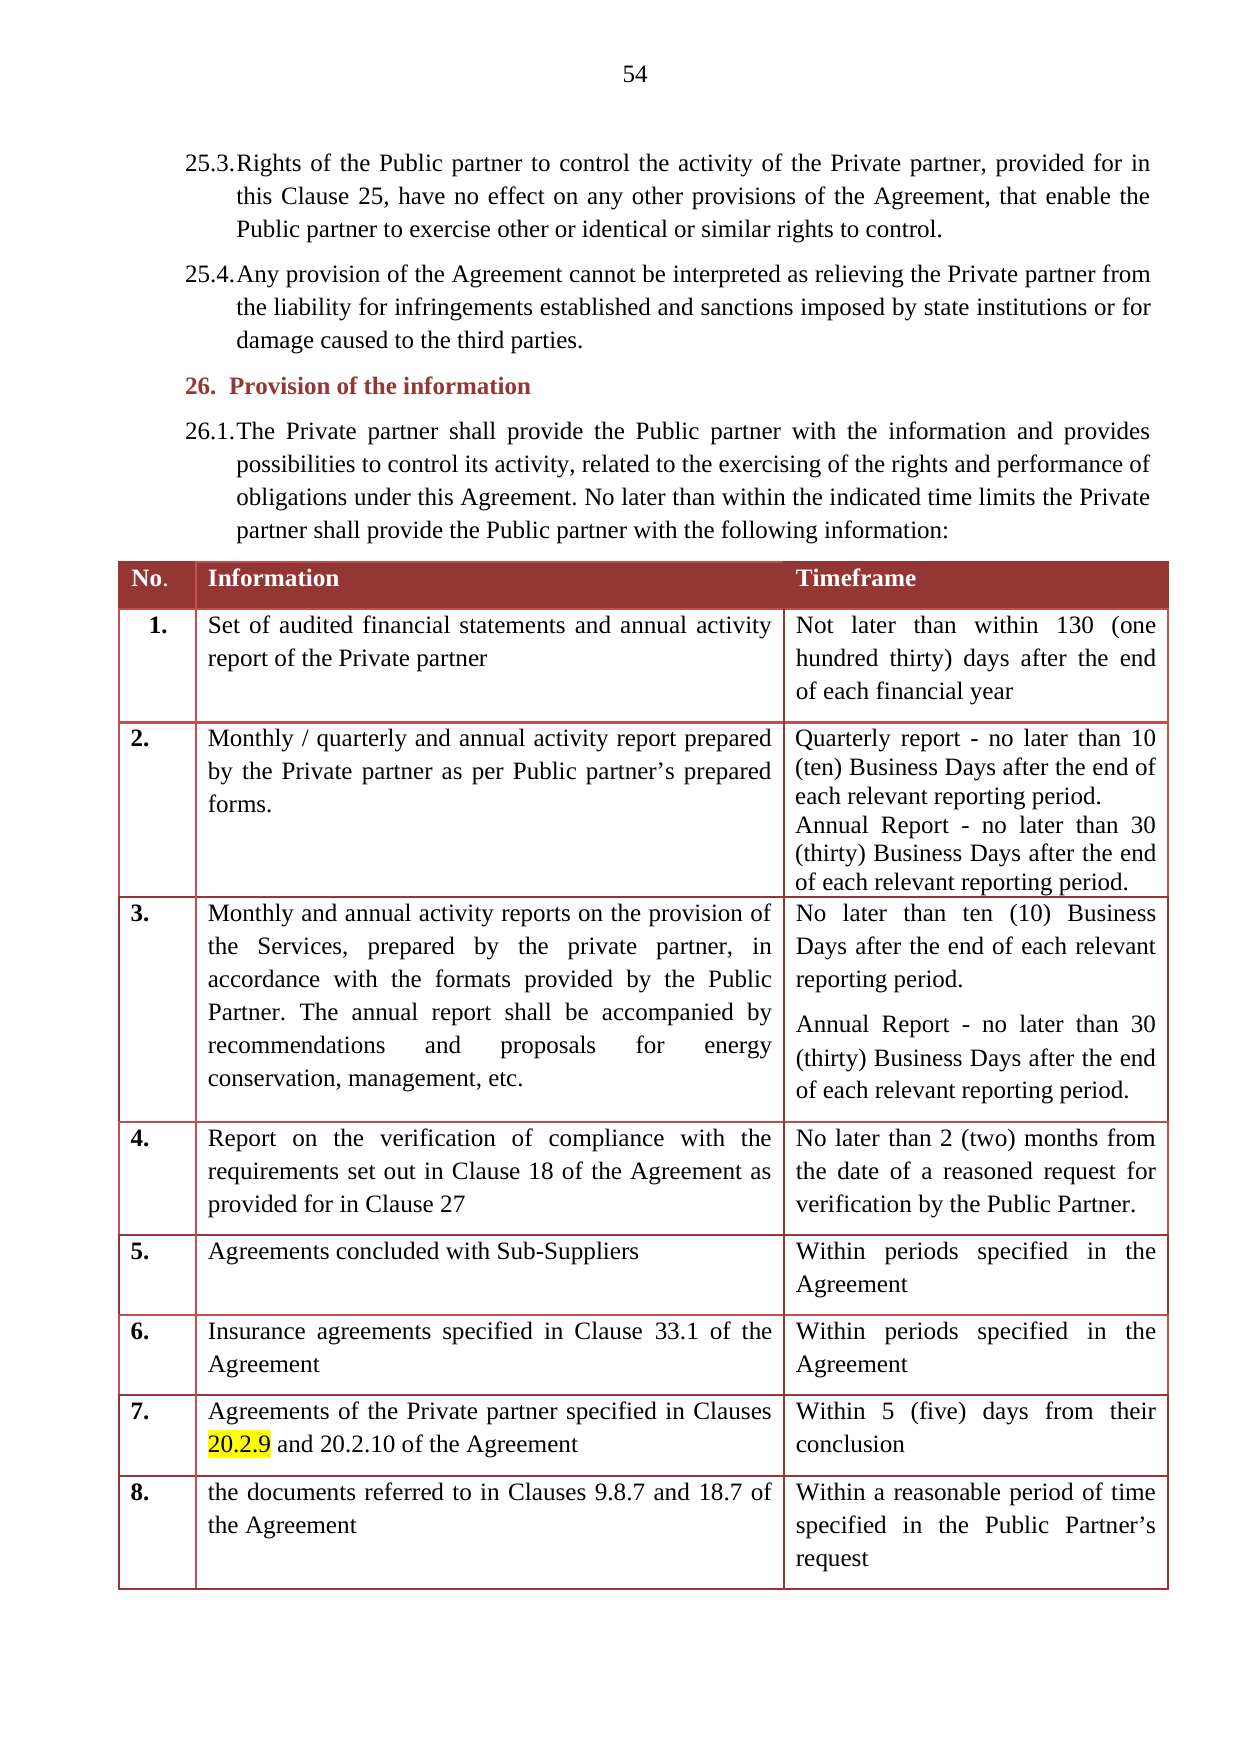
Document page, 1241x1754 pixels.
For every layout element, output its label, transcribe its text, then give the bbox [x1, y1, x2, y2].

table_cell Monthly and annual activity reports on the provision of the Services, prepared by the private partner, in accordance with the formats provided by the Public Partner. The annual report shall be accompanied by recommendations and proposals for energy conservation, management, etc. [197, 898, 783, 1121]
text Any provision of the Agreement cannot be interpreted as relieving the Private partner from the liability for infringements established and sanctions imposed by state institutions or for damage caused to the third parties. [185, 259, 1152, 354]
table_cell Monthly / quarterly and annual activity report prepared by the Private partner as per Public partner’s prepared forms. [197, 724, 783, 896]
text Rights of the Public partner to control the activity of the Private partner, provided for in this Clause 25, have no effect on any other provisions of the Agreement, that enable the Public partner to exercise other or identical or similar rights to control. [185, 148, 1152, 242]
table_cell [120, 610, 195, 721]
table_header No. [120, 563, 195, 608]
table_cell Within a reasonable period of time specified in the Public Partner’s request [785, 1477, 1167, 1588]
table_cell [120, 898, 195, 1121]
table_cell Agreements of the Private partner specified in Clauses 20.2.8 and 20.2.9 of the Agreement [197, 1396, 783, 1474]
table_cell Report on the verification of compliance with the requirements set out in Clause 18 of the Agreement as provided for in Clause 27 [197, 1123, 783, 1234]
table_cell [120, 1396, 195, 1474]
table_cell [120, 1123, 195, 1234]
table_cell [120, 724, 195, 896]
table_cell Insurance agreements specified in Clause 33.1 of the Agreement [197, 1316, 783, 1394]
table_cell Set of audited financial statements and annual activity report of the Private partner [197, 610, 783, 721]
subtitle Provision of the information [185, 371, 1152, 399]
table_cell Within periods specified in the Agreement [785, 1236, 1167, 1314]
table_header Information [197, 563, 783, 608]
table_cell Not later than within 130 (one hundred thirty) days after the end of each financial year [785, 610, 1167, 721]
text The Private partner shall provide the Public partner with the information and provides possibilities to control its activity, related to the exercising of the rights and performance of obligations under this Agreement. No later than within the indicated time limits the Private partner shall provide the Public partner with the following information: [185, 416, 1152, 544]
table_header Timeframe [785, 563, 1167, 608]
table_cell [120, 1477, 195, 1588]
table_cell Agreements concluded with Sub-Suppliers [197, 1236, 783, 1314]
table_cell Within 5 (five) days from their conclusion [785, 1396, 1167, 1474]
table_cell [120, 1316, 195, 1394]
table_cell Quarterly report - no later than 10 (ten) Business Days after the end of each relevant reporting period. Annual Report - no later than 30 (thirty) Business Days after the end of each relevant reporting period. [785, 724, 1167, 896]
table_cell Within periods specified in the Agreement [785, 1316, 1167, 1394]
table_cell No later than 2 (two) months from the date of a reasoned request for verification by the Public Partner. [785, 1123, 1167, 1234]
table_cell No later than ten (10) Business Days after the end of each relevant reporting period. Annual Report - no later than 30 (thirty) Business Days after the end of each relevant reporting period. [785, 898, 1167, 1121]
table_cell [120, 1236, 195, 1314]
table_cell the documents referred to in Clauses 9.8.7 and 18.7 of the Agreement [197, 1477, 783, 1588]
